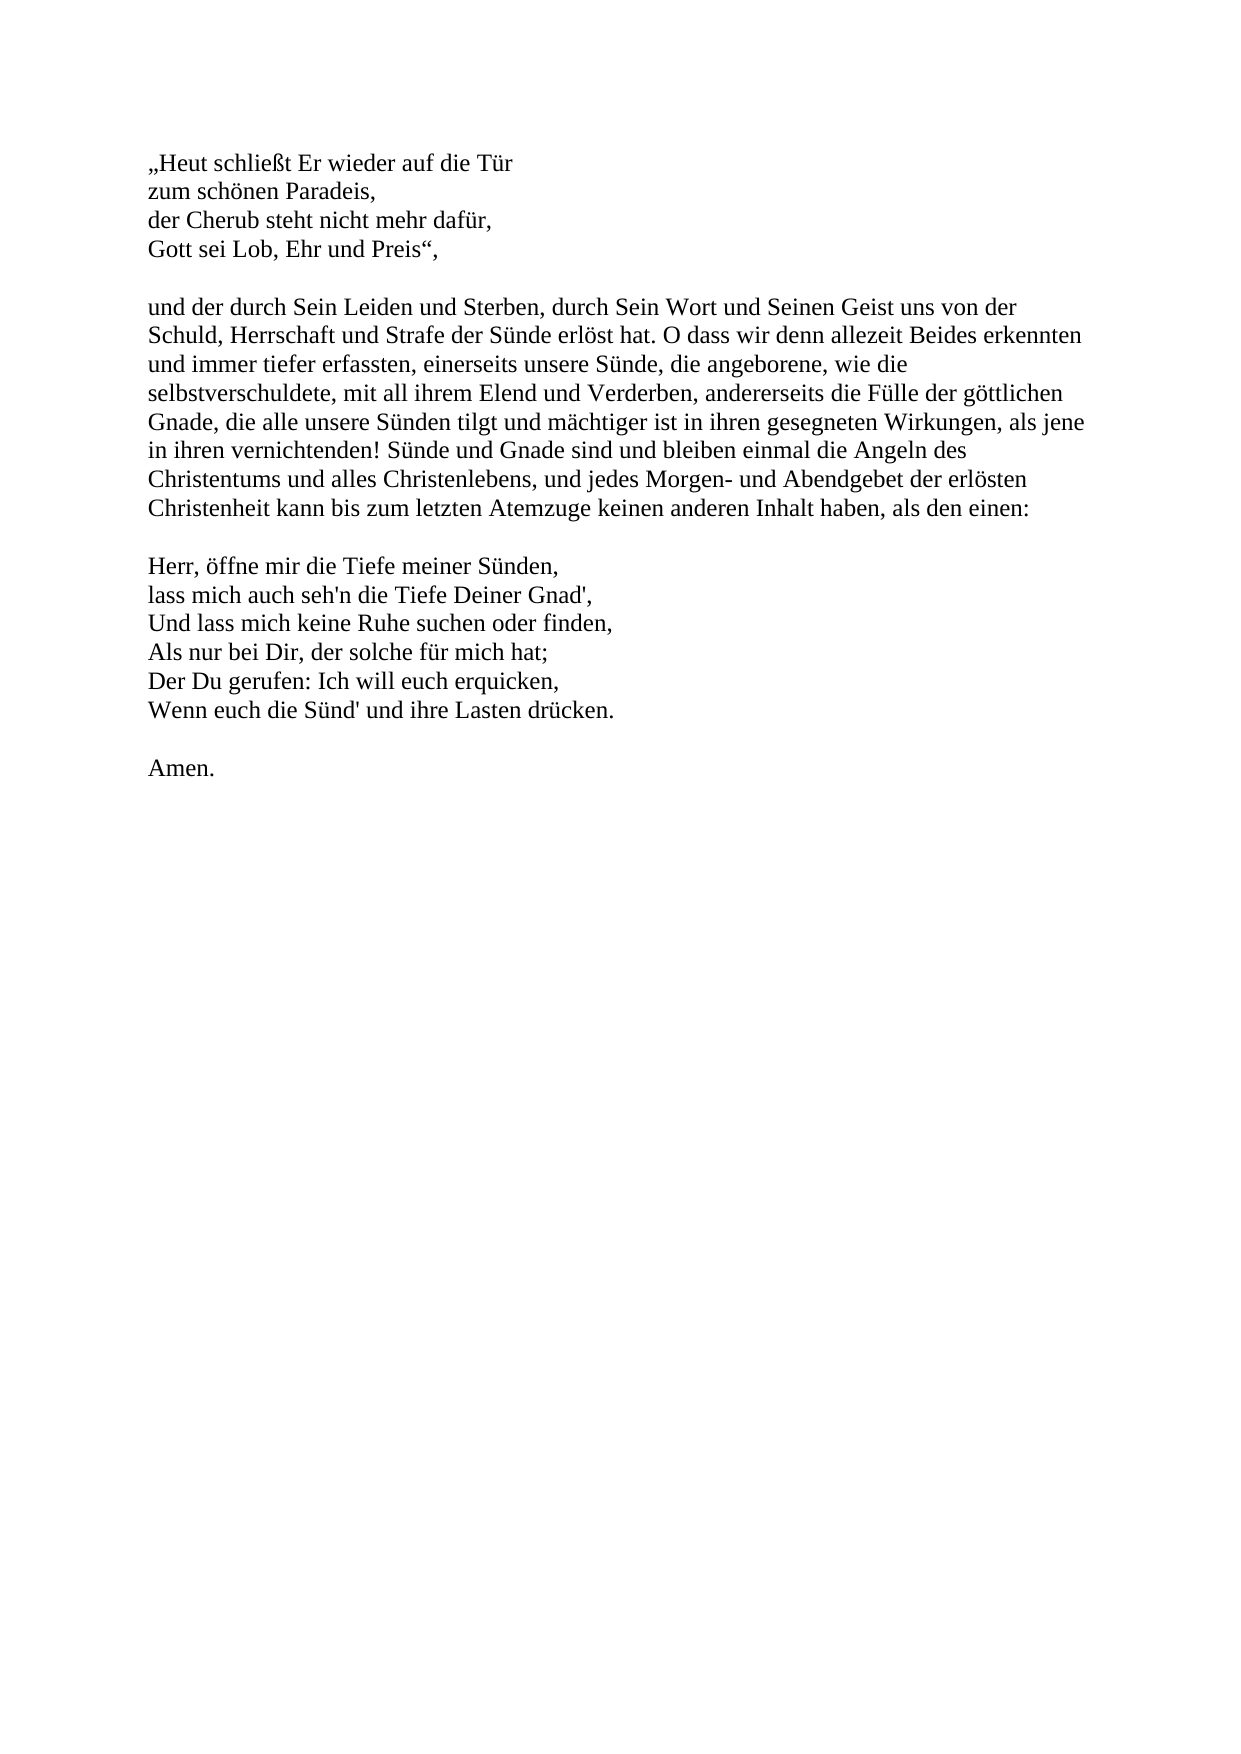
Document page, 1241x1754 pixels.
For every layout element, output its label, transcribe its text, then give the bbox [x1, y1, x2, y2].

text Amen. [148, 753, 1093, 781]
text „Heut schließt Er wieder auf die Tür zum schönen Paradeis, der Cherub steht nicht mehr dafür, Gott sei Lob, Ehr und Preis“, [148, 148, 1093, 263]
text Herr, öffne mir die Tiefe meiner Sünden, lass mich auch seh'n die Tiefe Deiner Gnad', Und lass mich keine Ruhe suchen oder finden, Als nur bei Dir, der solche für mich hat; Der Du gerufen: Ich will euch erquicken, Wenn euch die Sünd' und ihre Lasten drücken. [148, 551, 1093, 723]
text und der durch Sein Leiden und Sterben, durch Sein Wort und Seinen Geist uns von der Schuld, Herrschaft und Strafe der Sünde erlöst hat. O dass wir denn allezeit Beides erkennten und immer tiefer erfassten, einerseits unsere Sünde, die angeborene, wie die selbstverschuldete, mit all ihrem Elend und Verderben, andererseits die Fülle der göttlichen Gnade, die alle unsere Sünden tilgt und mächtiger ist in ihren gesegneten Wirkungen, als jene in ihren vernichtenden! Sünde und Gnade sind und bleiben einmal die Angeln des Christentums und alles Christenlebens, und jedes Morgen- und Abendgebet der erlösten Christenheit kann bis zum letzten Atemzuge keinen anderen Inhalt haben, als den einen: [148, 292, 1093, 522]
